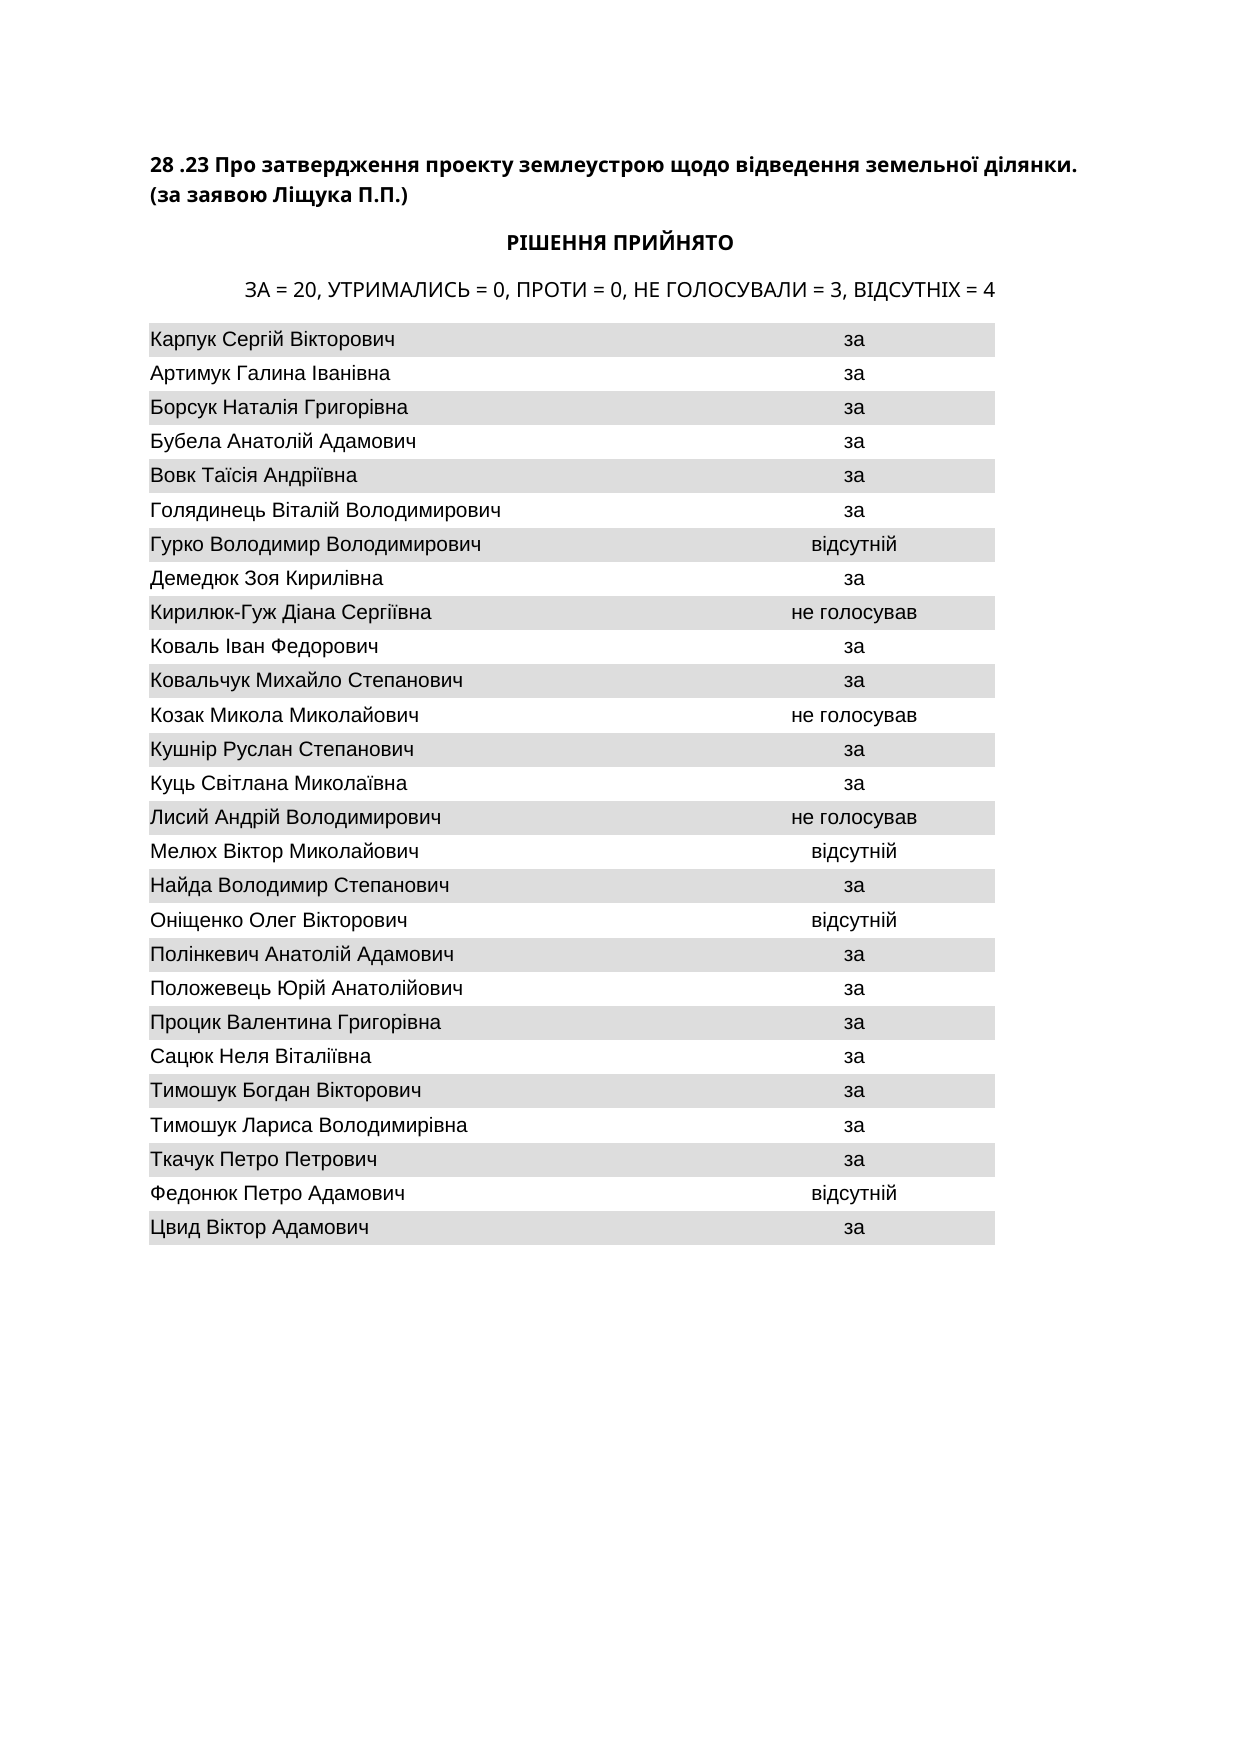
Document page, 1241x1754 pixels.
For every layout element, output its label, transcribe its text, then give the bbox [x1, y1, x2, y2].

table_cell Кирилюк-Гуж Діана Сергіївна [149, 596, 713, 630]
table_cell відсутній [713, 835, 995, 869]
table_cell Артимук Галина Іванівна [149, 357, 713, 391]
table_cell за [713, 1143, 995, 1177]
table_cell Вовк Таїсія Андріївна [149, 459, 713, 493]
table_cell за [713, 493, 995, 527]
table_cell Ткачук Петро Петрович [149, 1143, 713, 1177]
table_cell за [713, 972, 995, 1006]
table_cell Процик Валентина Григорівна [149, 1006, 713, 1040]
table_cell за [713, 1108, 995, 1142]
table_cell за [713, 391, 995, 425]
table_cell Борсук Наталія Григорівна [149, 391, 713, 425]
table_cell за [713, 1074, 995, 1108]
table_cell Коваль Іван Федорович [149, 630, 713, 664]
table_cell Демедюк Зоя Кирилівна [149, 562, 713, 596]
table_cell за [713, 630, 995, 664]
table_cell Найда Володимир Степанович [149, 869, 713, 903]
table_cell не голосував [713, 698, 995, 732]
table_cell Сацюк Неля Віталіївна [149, 1040, 713, 1074]
table_cell Кушнір Руслан Степанович [149, 733, 713, 767]
table_cell відсутній [713, 528, 995, 562]
table_header за [713, 323, 995, 357]
table_cell Гурко Володимир Володимирович [149, 528, 713, 562]
table_cell за [713, 562, 995, 596]
table_cell за [713, 459, 995, 493]
table_cell Федонюк Петро Адамович [149, 1177, 713, 1211]
table_cell Голядинець Віталій Володимирович [149, 493, 713, 527]
table_cell Лисий Андрій Володимирович [149, 801, 713, 835]
table_cell Цвид Віктор Адамович [149, 1211, 713, 1245]
table_cell відсутній [713, 1177, 995, 1211]
table_cell за [713, 938, 995, 972]
table_cell Тимошук Лариса Володимирівна [149, 1108, 713, 1142]
table_cell відсутній [713, 903, 995, 937]
table_cell за [713, 869, 995, 903]
table_cell не голосував [713, 801, 995, 835]
table_cell Тимошук Богдан Вікторович [149, 1074, 713, 1108]
table_cell за [713, 733, 995, 767]
table_cell за [713, 357, 995, 391]
table_cell Полінкевич Анатолій Адамович [149, 938, 713, 972]
table_cell за [713, 767, 995, 801]
table_cell Ковальчук Михайло Степанович [149, 664, 713, 698]
table_cell Бубела Анатолій Адамович [149, 425, 713, 459]
text РІШЕННЯ ПРИЙНЯТО [150, 228, 1090, 256]
table_cell Мелюх Віктор Миколайович [149, 835, 713, 869]
table_cell Куць Світлана Миколаївна [149, 767, 713, 801]
text ЗА = 20, УТРИМАЛИСЬ = 0, ПРОТИ = 0, НЕ ГОЛОСУВАЛИ = 3, ВІДСУТНІХ = 4 [150, 275, 1090, 304]
table_cell за [713, 425, 995, 459]
table_cell не голосував [713, 596, 995, 630]
table_cell за [713, 664, 995, 698]
text 28 .23 Про затвердження проекту землеустрою щодо відведення земельної ділянки. (за заявою Ліщука П.П.) [150, 150, 1090, 209]
table_cell за [713, 1211, 995, 1245]
table_cell за [713, 1040, 995, 1074]
table_header Карпук Сергій Вікторович [149, 323, 713, 357]
table_cell Положевець Юрій Анатолійович [149, 972, 713, 1006]
table_cell Козак Микола Миколайович [149, 698, 713, 732]
table_cell за [713, 1006, 995, 1040]
table_cell Оніщенко Олег Вікторович [149, 903, 713, 937]
